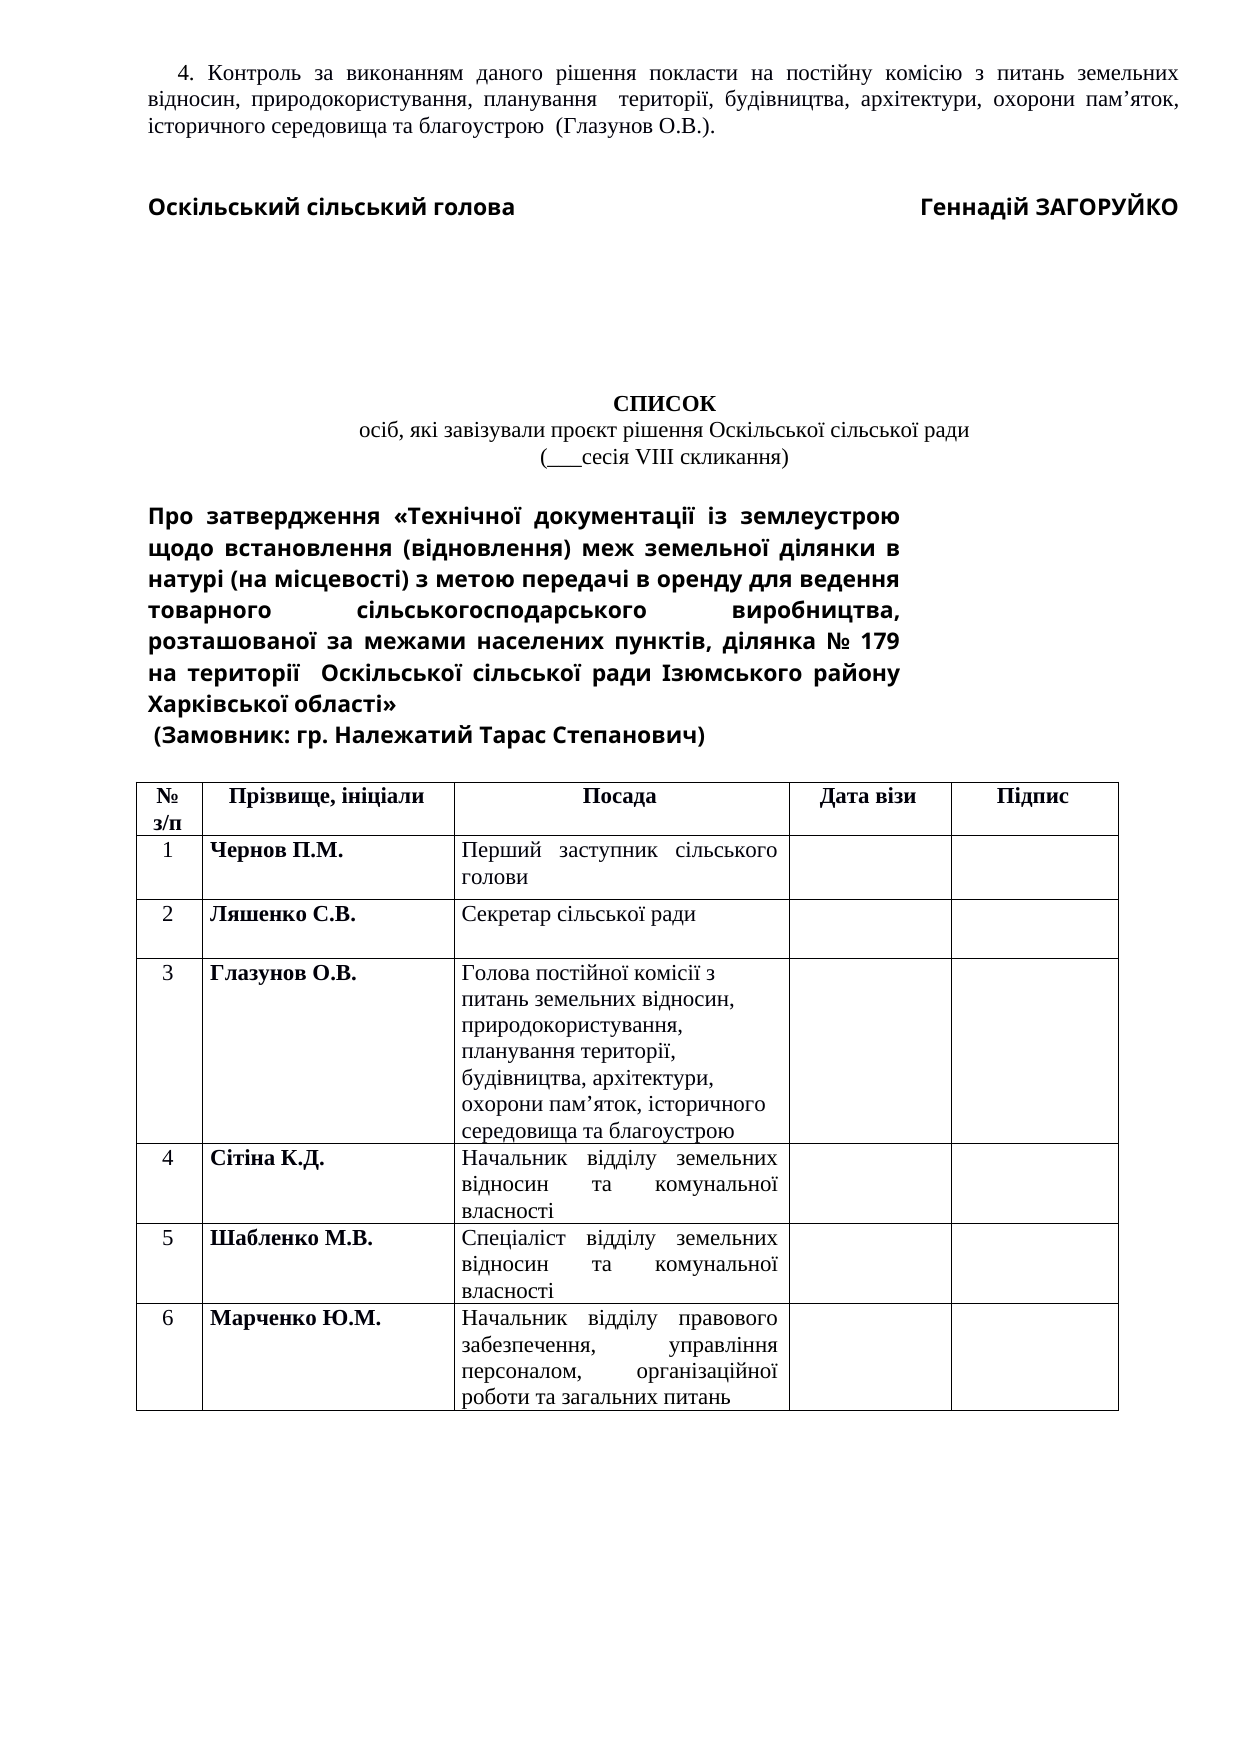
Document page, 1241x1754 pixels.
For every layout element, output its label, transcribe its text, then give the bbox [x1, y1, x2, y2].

table_cell Марченко Ю.М. [203, 1304, 454, 1410]
table_cell Секретар сільської ради [455, 900, 789, 957]
table_cell Чернов П.М. [203, 836, 454, 899]
table_cell Глазунов О.В. [203, 959, 454, 1143]
table_cell Голова постійної комісії з питань земельних відносин, природокористування, планування території, будівництва, архітектури, охорони пам’яток, історичного середовища та благоустрою [455, 959, 789, 1143]
text 4. Контроль за виконанням даного рішення покласти на постійну комісію з питань земельних відносин, природокористування, планування території, будівництва, архітектури, охорони пам’яток, історичного середовища та благоустрою (Глазунов О.В.). [148, 59, 1181, 138]
table_cell Шабленко М.В. [203, 1224, 454, 1303]
table_cell Сітіна К.Д. [203, 1144, 454, 1223]
table_cell [790, 836, 951, 899]
table_cell Спеціаліст відділу земельних відносин та комунальної власності [455, 1224, 789, 1303]
table_cell [952, 836, 1118, 899]
table_cell [952, 1304, 1118, 1410]
table_cell Перший заступник сільського голови [455, 836, 789, 899]
table_header № з/п [137, 783, 202, 835]
table_cell [790, 900, 951, 957]
table_cell [952, 900, 1118, 957]
table_cell [790, 1304, 951, 1410]
table_cell [790, 959, 951, 1143]
table_cell [952, 959, 1118, 1143]
table_cell Начальник відділу земельних відносин та комунальної власності [455, 1144, 789, 1223]
table_cell [790, 1224, 951, 1303]
table_cell Ляшенко С.В. [203, 900, 454, 957]
text СПИСОК [148, 390, 1181, 416]
table_cell Начальник відділу правового забезпечення, управління персоналом, організаційної роботи та загальних питань [455, 1304, 789, 1410]
text осіб, які завізували проєкт рішення Оскільської сільської ради [148, 416, 1181, 443]
table_cell 5 [137, 1224, 202, 1303]
text Про затвердження «Технічної документації із землеустрою щодо встановлення (відновлення) меж земельної ділянки в натурі (на місцевості) з метою передачі в оренду для ведення товарного сільськогосподарського виробництва, розташованої за межами населених пунктів, ділянка № 179 на території Оскільської сільської ради Ізюмського району Харківської області» [148, 500, 901, 719]
text (___сесія VIІІ скликання) [148, 443, 1181, 469]
table_cell [952, 1224, 1118, 1303]
table_header Підпис [952, 783, 1118, 835]
table_cell 4 [137, 1144, 202, 1223]
table_header Посада [455, 783, 789, 835]
table_header Дата візи [790, 783, 951, 835]
table_cell 1 [137, 836, 202, 899]
table_cell 6 [137, 1304, 202, 1410]
table_cell [790, 1144, 951, 1223]
table_cell [952, 1144, 1118, 1223]
text (Замовник: гр. Належатий Тарас Степанович) [148, 719, 901, 750]
table_cell 3 [137, 959, 202, 1143]
text Оскільський сільський голова Геннадій ЗАГОРУЙКО [148, 191, 1181, 222]
table_cell 2 [137, 900, 202, 957]
table_header Прізвище, ініціали [203, 783, 454, 835]
